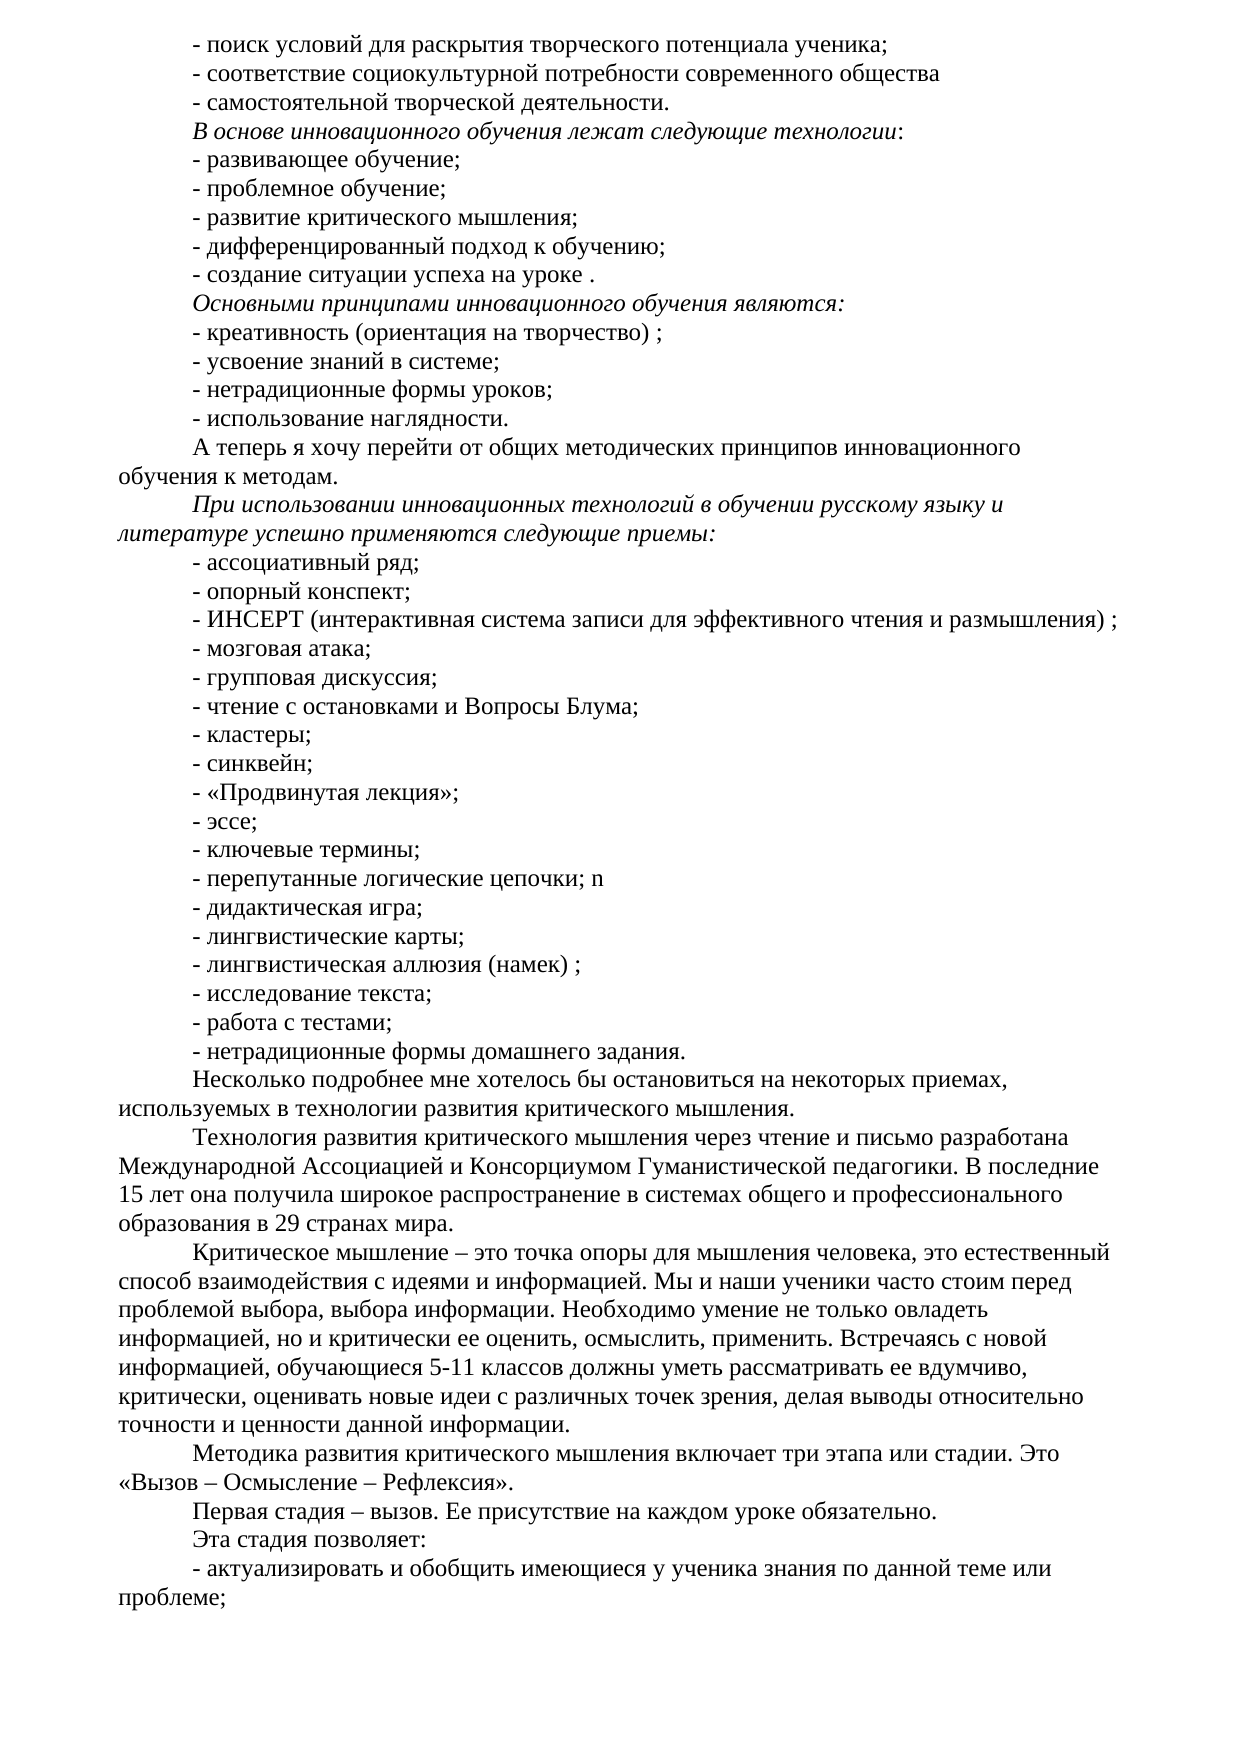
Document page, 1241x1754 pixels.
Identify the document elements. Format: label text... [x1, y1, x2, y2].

text Эта стадия позволяет: [118, 1524, 1122, 1553]
text - развивающее обучение; [118, 144, 1122, 173]
text - чтение с остановками и Вопросы Блума; [118, 691, 1122, 719]
text - нетрадиционные формы домашнего задания. [118, 1036, 1122, 1064]
text - лингвистическая аллюзия (намек) ; [118, 949, 1122, 978]
text - дифференцированный подход к обучению; [118, 231, 1122, 259]
text В основе инновационного обучения лежат следующие технологии: [118, 116, 1122, 144]
text - опорный конспект; [118, 576, 1122, 604]
text Первая стадия – вызов. Ее присутствие на каждом уроке обязательно. [118, 1496, 1122, 1524]
text - соответствие социокультурной потребности современного общества [118, 58, 1122, 87]
text - перепутанные логические цепочки; n [118, 863, 1122, 892]
text - работа с тестами; [118, 1007, 1122, 1036]
text - лингвистические карты; [118, 921, 1122, 949]
text - проблемное обучение; [118, 173, 1122, 202]
text А теперь я хочу перейти от общих методических принципов инновационного обучения к методам. [118, 432, 1122, 489]
text Несколько подробнее мне хотелось бы остановиться на некоторых приемах, используемых в технологии развития критического мышления. [118, 1064, 1122, 1122]
text - нетрадиционные формы уроков; [118, 374, 1122, 403]
text - мозговая атака; [118, 633, 1122, 662]
text - кластеры; [118, 719, 1122, 748]
text Основными принципами инновационного обучения являются: [118, 288, 1122, 317]
text - поиск условий для раскрытия творческого потенциала ученика; [118, 29, 1122, 58]
text - «Продвинутая лекция»; [118, 777, 1122, 806]
text - синквейн; [118, 748, 1122, 777]
text - дидактическая игра; [118, 892, 1122, 921]
text Критическое мышление – это точка опоры для мышления человека, это естественный способ взаимодействия с идеями и информацией. Мы и наши ученики часто стоим перед проблемой выбора, выбора информации. Необходимо умение не только овладеть информацией, но и критически ее оценить, осмыслить, применить. Встречаясь с новой информацией, обучающиеся 5-11 классов должны уметь рассматривать ее вдумчиво, критически, оценивать новые идеи с различных точек зрения, делая выводы относительно точности и ценности данной информации. [118, 1237, 1122, 1438]
text - креативность (ориентация на творчество) ; [118, 317, 1122, 346]
text - использование наглядности. [118, 403, 1122, 432]
text - исследование текста; [118, 978, 1122, 1007]
text - ключевые термины; [118, 834, 1122, 863]
text Методика развития критического мышления включает три этапа или стадии. Это «Вызов – Осмысление – Рефлексия». [118, 1438, 1122, 1496]
text - развитие критического мышления; [118, 202, 1122, 231]
text - актуализировать и обобщить имеющиеся у ученика знания по данной теме или проблеме; [118, 1553, 1122, 1611]
text - создание ситуации успеха на уроке . [118, 259, 1122, 288]
text - эссе; [118, 806, 1122, 834]
text - ассоциативный ряд; [118, 547, 1122, 576]
text - усвоение знаний в системе; [118, 346, 1122, 374]
text - групповая дискуссия; [118, 662, 1122, 691]
text - самостоятельной творческой деятельности. [118, 87, 1122, 116]
text - ИНСЕРТ (интерактивная система записи для эффективного чтения и размышления) ; [118, 604, 1122, 633]
text При использовании инновационных технологий в обучении русскому языку и литературе успешно применяются следующие приемы: [118, 489, 1122, 547]
text Технология развития критического мышления через чтение и письмо разработана Международной Ассоциацией и Консорциумом Гуманистической педагогики. В последние 15 лет она получила широкое распространение в системах общего и профессионального образования в 29 странах мира. [118, 1122, 1122, 1237]
